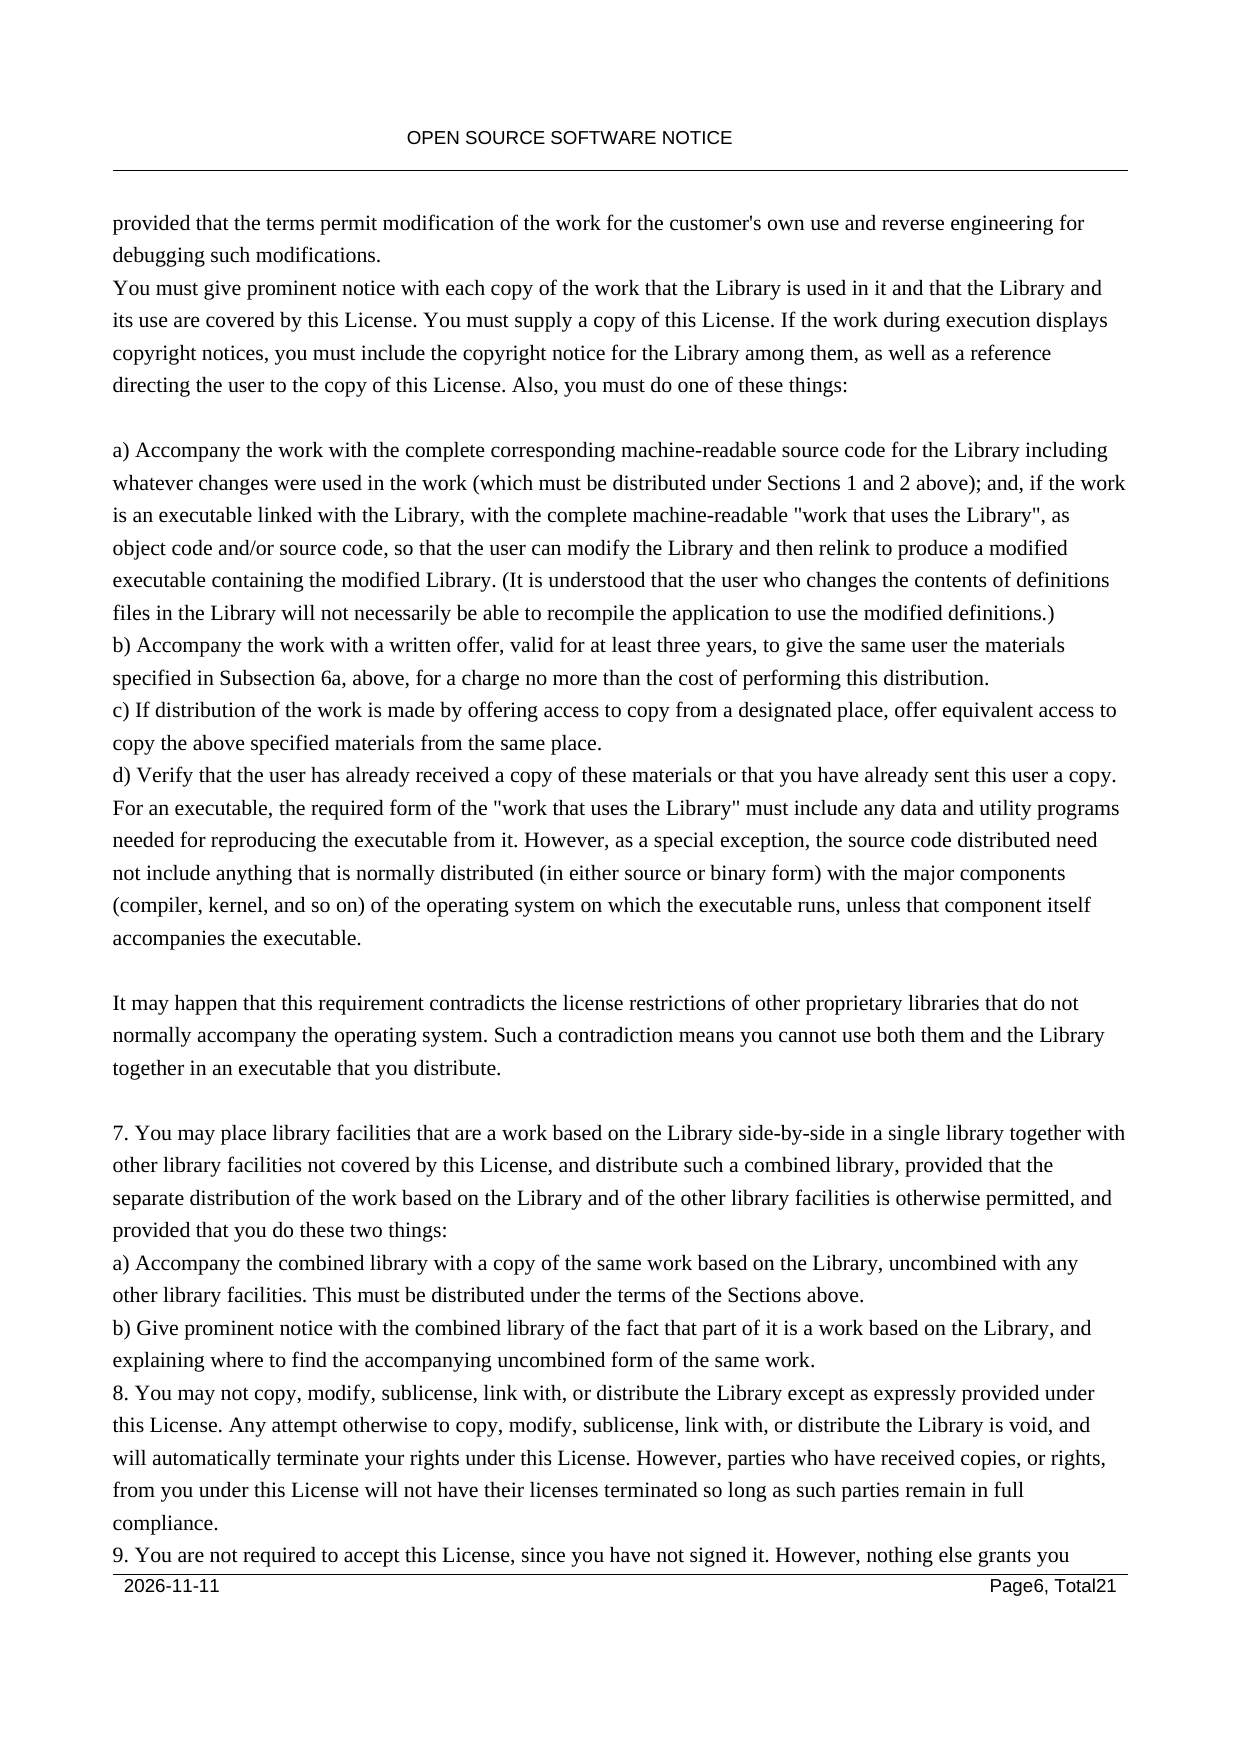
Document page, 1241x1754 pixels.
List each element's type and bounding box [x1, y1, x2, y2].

text [112, 206, 1128, 1571]
